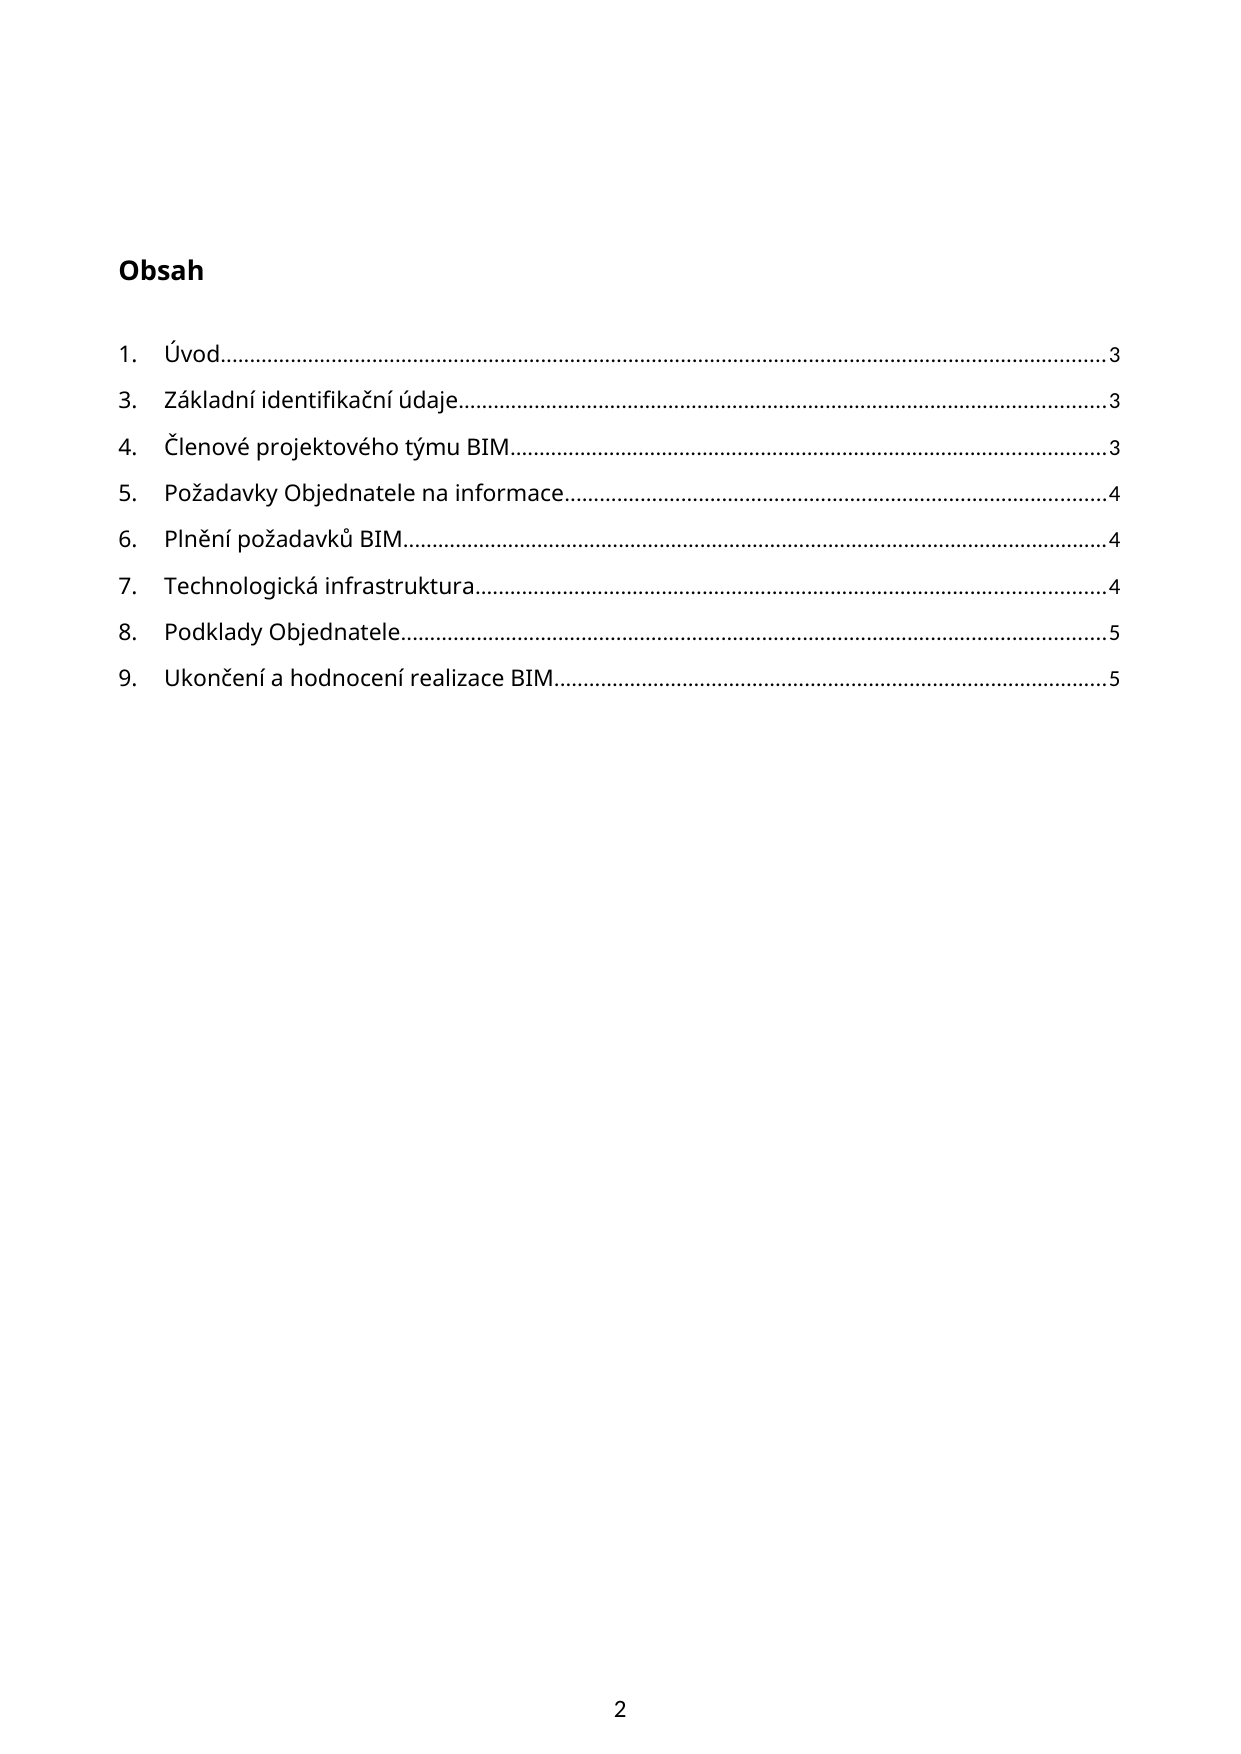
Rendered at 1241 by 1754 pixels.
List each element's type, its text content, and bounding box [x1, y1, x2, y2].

text 6. Plnění požadavků BIM 4 [118, 523, 1122, 554]
text 5. Požadavky Objednatele na informace 4 [118, 477, 1122, 508]
text 7. Technologická infrastruktura 4 [118, 569, 1122, 601]
text 9. Ukončení a hodnocení realizace BIM 5 [118, 662, 1122, 693]
text 1. Úvod 3 [118, 338, 1122, 369]
text 3. Základní identifikační údaje 3 [118, 384, 1122, 415]
text Obsah [118, 251, 1122, 288]
text 4. Členové projektového týmu BIM 3 [118, 431, 1122, 462]
text 8. Podklady Objednatele 5 [118, 616, 1122, 647]
